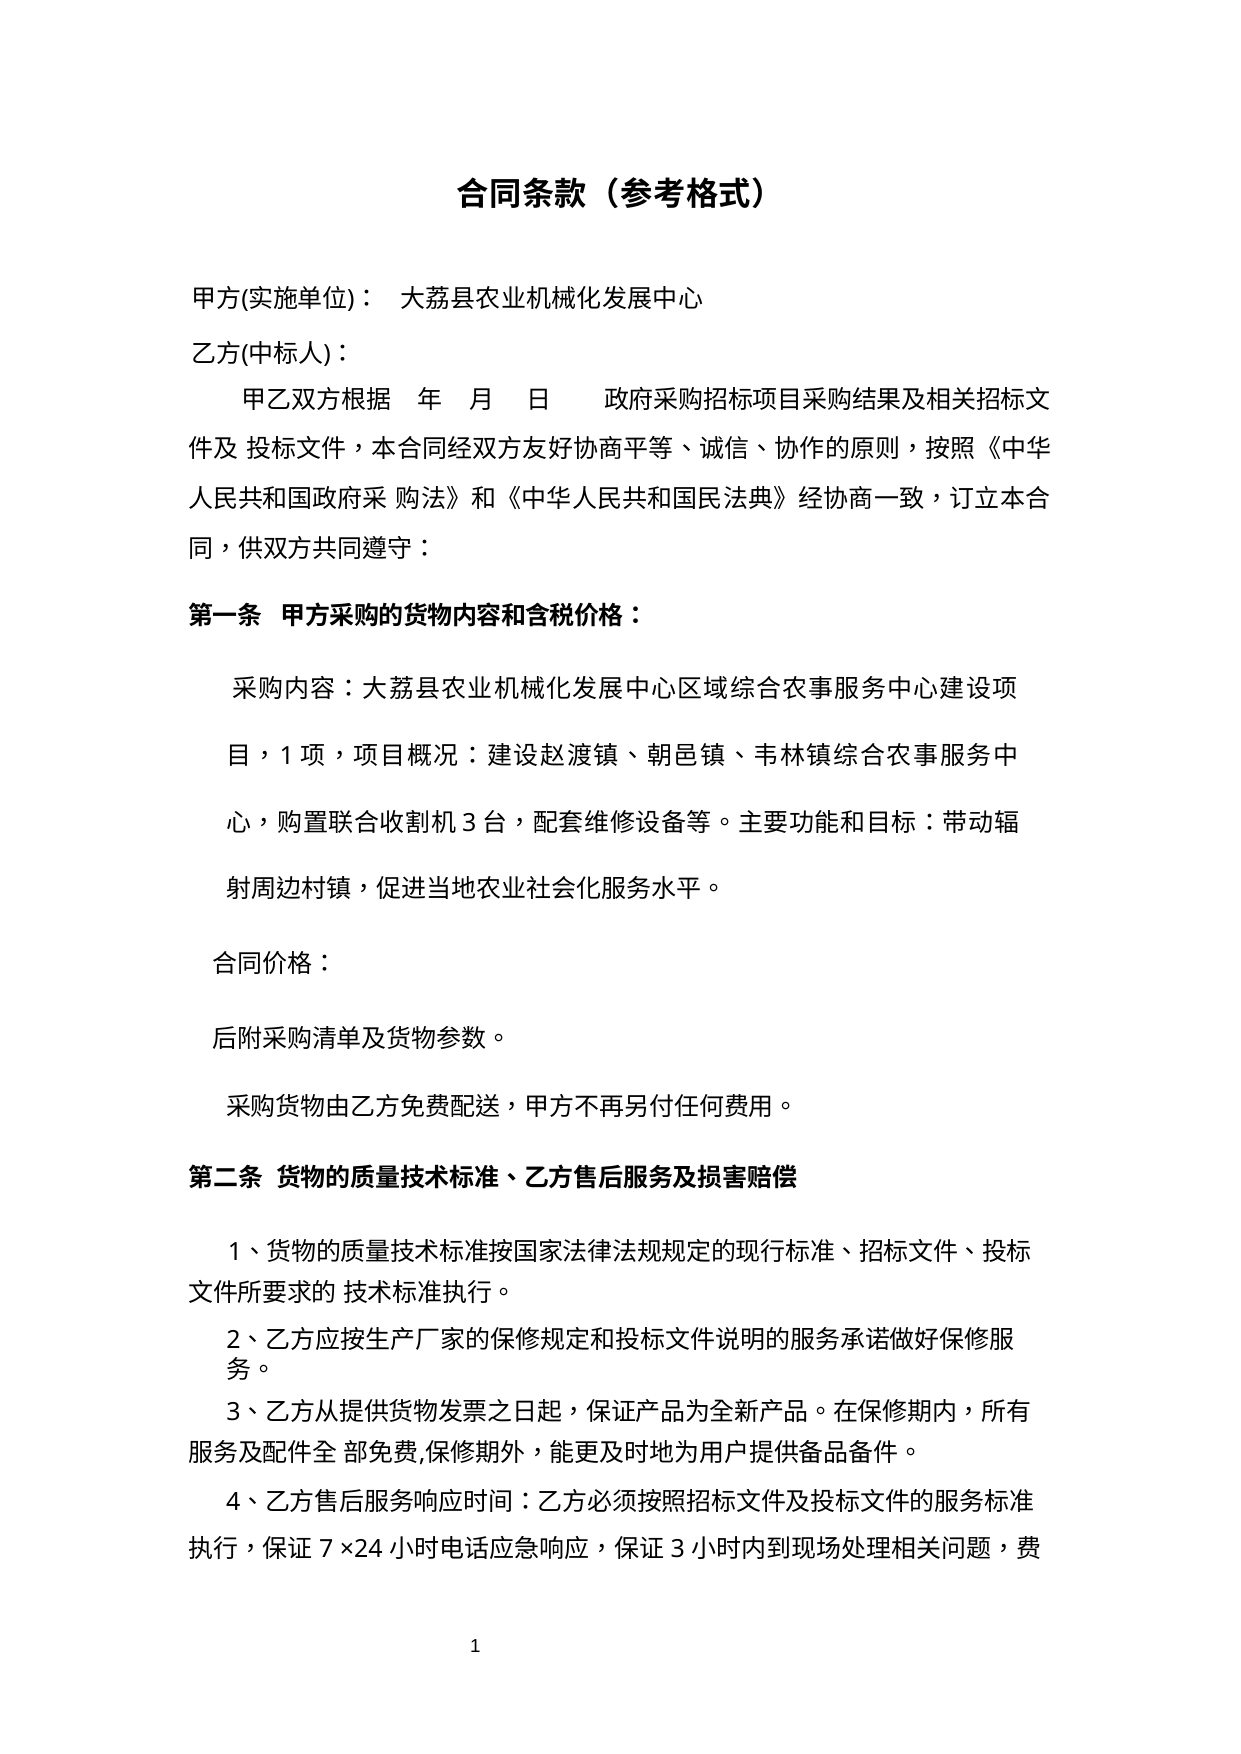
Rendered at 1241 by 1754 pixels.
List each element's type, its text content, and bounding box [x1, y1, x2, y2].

text 采购内容：大荔县农业机械化发展中心区域综合农事服务中心建设项目，1项，项目概况：建设赵渡镇、朝邑镇、韦林镇综合农事服务中心，购置联合收割机3台，配套维修设备等。主要功能和目标：带动辐射周边村镇，促进当地农业社会化服务水平。 [226, 671, 1020, 905]
text 3、乙方从提供货物发票之日起，保证产品为全新产品。在保修期内，所有服务及配件全 部免费,保修期外，能更及时地为用户提供备品备件。 [189, 1394, 1053, 1469]
text 合同条款（参考格式） [187, 172, 1053, 213]
text 合同价格： [187, 946, 1020, 980]
text 甲方(实施单位)： 大荔县农业机械化发展中心 [191, 278, 763, 314]
text 乙方(中标人)： [191, 335, 763, 369]
text 采购货物由乙方免费配送，甲方不再另付任何费用。 [226, 1091, 1053, 1122]
text 后附采购清单及货物参数。 [187, 1021, 1020, 1055]
text 第一条 甲方采购的货物内容和含税价格： [188, 600, 1053, 631]
text 第二条 货物的质量技术标准、乙方售后服务及损害赔偿 [188, 1162, 1053, 1193]
text 2、乙方应按生产厂家的保修规定和投标文件说明的服务承诺做好保修服务。 [226, 1324, 1053, 1386]
text 1、货物的质量技术标准按国家法律法规规定的现行标准、招标文件、投标文件所要求的 技术标准执行。 [188, 1233, 1053, 1309]
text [188, 1484, 1053, 1565]
text 甲乙双方根据 年 月 日 政府采购招标项目采购结果及相关招标文件及 投标文件，本合同经双方友好协商平等、诚信、协作的原则，按照《中华人民共和国政府采 购法》和《中华人民共和国民法典》经协商一致，订立本合同，供双方共同遵守： [188, 381, 1053, 564]
